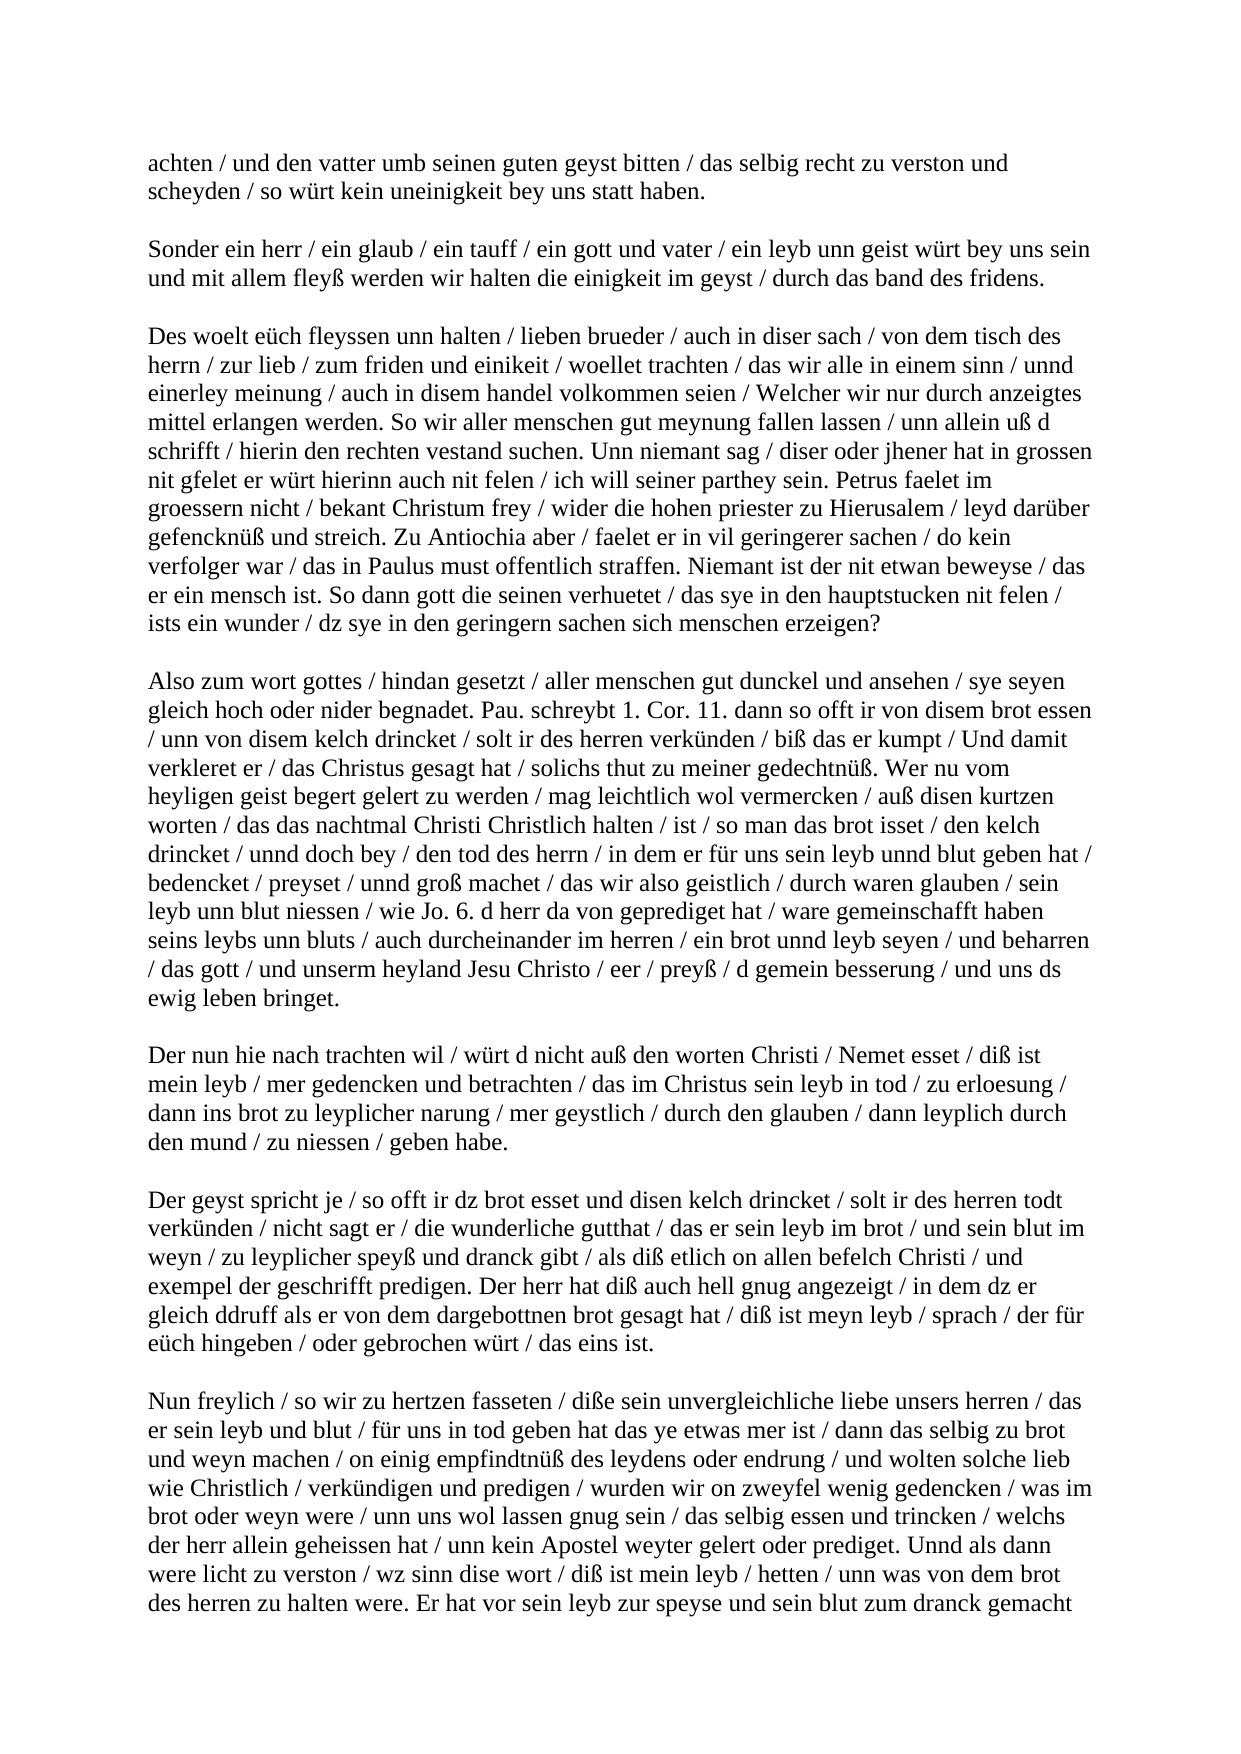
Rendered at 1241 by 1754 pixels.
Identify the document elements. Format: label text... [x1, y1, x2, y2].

text Also zum wort gottes / hindan gesetzt / aller menschen gut dunckel und ansehen / sye seyen gleich hoch oder nider begnadet. Pau. schreybt 1. Cor. 11. dann so offt ir von disem brot essen / unn von disem kelch drincket / solt ir des herren verkünden / biß das er kumpt / Und damit verkleret er / das Christus gesagt hat / solichs thut zu meiner gedechtnüß. Wer nu vom heyligen geist begert gelert zu werden / mag leichtlich wol vermercken / auß disen kurtzen worten / das das nachtmal Christi Christlich halten / ist / so man das brot isset / den kelch drincket / unnd doch bey / den tod des herrn / in dem er für uns sein leyb unnd blut geben hat / bedencket / preyset / unnd groß machet / das wir also geistlich / durch waren glauben / sein leyb unn blut niessen / wie Jo. 6. d herr da von geprediget hat / ware gemeinschafft haben seins leybs unn bluts / auch durcheinander im herren / ein brot unnd leyb seyen / und beharren / das gott / und unserm heyland Jesu Christo / eer / preyß / d gemein besserung / und uns ds ewig leben bringet. [148, 666, 1093, 1011]
text Des woelt eüch fleyssen unn halten / lieben brueder / auch in diser sach / von dem tisch des herrn / zur lieb / zum friden und einikeit / woellet trachten / das wir alle in einem sinn / unnd einerley meinung / auch in disem handel volkommen seien / Welcher wir nur durch anzeigtes mittel erlangen werden. So wir aller menschen gut meynung fallen lassen / unn allein uß d schrifft / hierin den rechten vestand suchen. Unn niemant sag / diser oder jhener hat in grossen nit gfelet er würt hierinn auch nit felen / ich will seiner parthey sein. Petrus faelet im groessern nicht / bekant Christum frey / wider die hohen priester zu Hierusalem / leyd darüber gefencknüß und streich. Zu Antiochia aber / faelet er in vil geringerer sachen / do kein verfolger war / das in Paulus must offentlich straffen. Niemant ist der nit etwan beweyse / das er ein mensch ist. So dann gott die seinen verhuetet / das sye in den hauptstucken nit felen / ists ein wunder / dz sye in den geringern sachen sich menschen erzeigen? [148, 321, 1093, 637]
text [148, 1386, 1093, 1616]
text Sonder ein herr / ein glaub / ein tauff / ein gott und vater / ein leyb unn geist würt bey uns sein und mit allem fleyß werden wir halten die einigkeit im geyst / durch das band des fridens. [148, 234, 1093, 292]
text Der nun hie nach trachten wil / würt d nicht auß den worten Christi / Nemet esset / diß ist mein leyb / mer gedencken und betrachten / das im Christus sein leyb in tod / zu erloesung / dann ins brot zu leyplicher narung / mer geystlich / durch den glauben / dann leyplich durch den mund / zu niessen / geben habe. [148, 1041, 1093, 1156]
text Der geyst spricht je / so offt ir dz brot esset und disen kelch drincket / solt ir des herren todt verkünden / nicht sagt er / die wunderliche gutthat / das er sein leyb im brot / und sein blut im weyn / zu leyplicher speyß und dranck gibt / als diß etlich on allen befelch Christi / und exempel der geschrifft predigen. Der herr hat diß auch hell gnug angezeigt / in dem dz er gleich ddruff als er von dem dargebottnen brot gesagt hat / diß ist meyn leyb / sprach / der für eüch hingeben / oder gebrochen würt / das eins ist. [148, 1185, 1093, 1357]
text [148, 148, 1093, 205]
